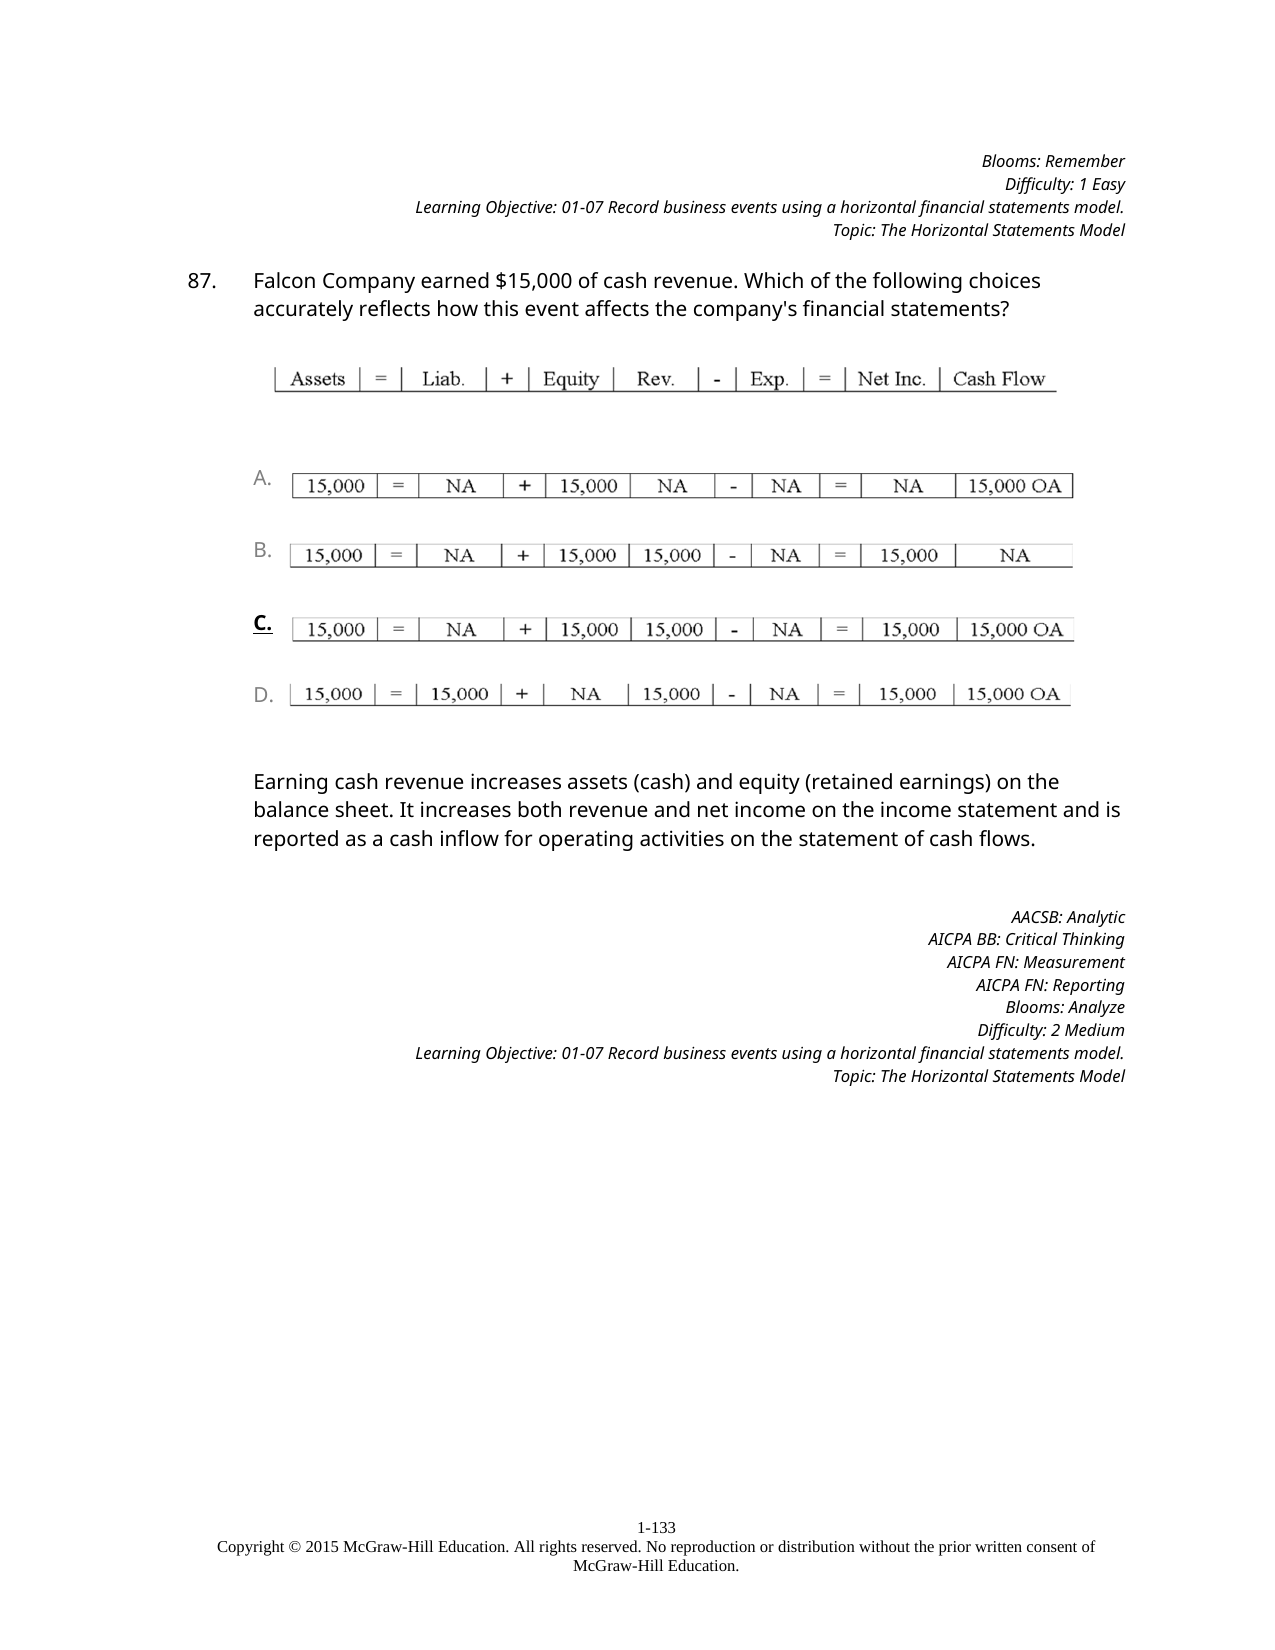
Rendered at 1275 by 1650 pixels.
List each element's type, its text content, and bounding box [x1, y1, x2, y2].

picture [258, 346, 1064, 401]
table_header Falcon Company earned $15,000 of cash revenue. Which of the following choices accurately reflects how this event affects the company's financial statements? Earning cash revenue increases assets (cash) and equity (retained earnings) on the balance sheet. It increases both revenue and net income on the income statement and is reported as a cash inflow for operating activities on the statement of cash flows. [253, 266, 1125, 880]
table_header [188, 150, 1125, 263]
picture [285, 462, 1082, 505]
picture [285, 535, 1078, 578]
picture [285, 608, 1079, 649]
table_header 87. [188, 266, 253, 880]
table_header AACSB: Analytic AICPA BB: Critical Thinking AICPA FN: Measurement AICPA FN: Reporting Blooms: Analyze Difficulty: 2 Medium Learning Objective: 01-07 Record business events using a horizontal financial statements model. Topic: The Horizontal Statements Model [188, 905, 1125, 1110]
picture [285, 679, 1084, 711]
